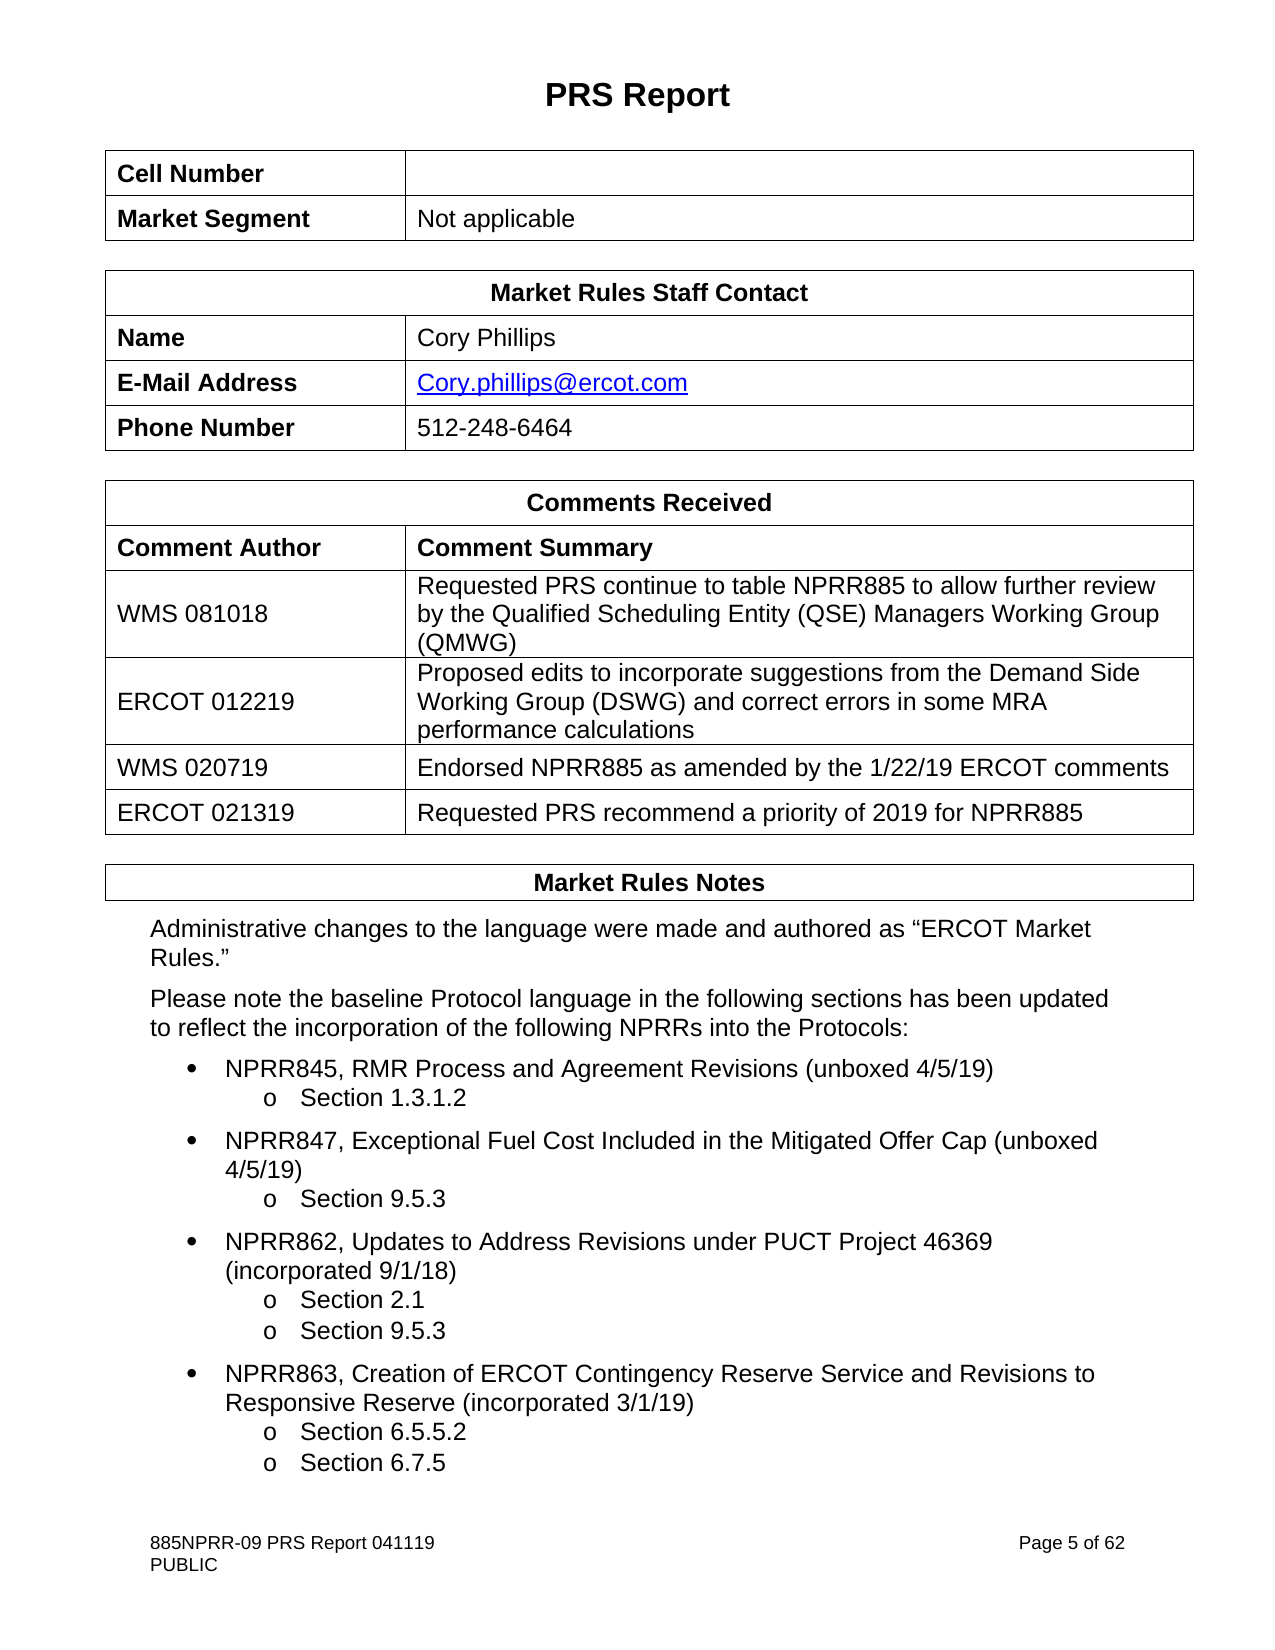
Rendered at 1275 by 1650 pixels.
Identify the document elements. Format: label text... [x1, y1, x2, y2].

table_cell Comment Author [106, 526, 405, 569]
list NPRR863, Creation of ERCOT Contingency Reserve Service and Revisions to Responsive Reserve (incorporated 3/1/19) [187, 1359, 1125, 1417]
table_cell [406, 151, 1193, 195]
table_cell Cory Phillips [406, 316, 1193, 360]
table_cell Name [106, 316, 405, 360]
list Section 6.7.5 [262, 1448, 1125, 1479]
table_cell Market Segment [106, 196, 405, 240]
table_cell Proposed edits to incorporate suggestions from the Demand Side Working Group (DSWG) and correct errors in some MRA performance calculations [406, 658, 1193, 744]
table_cell Not applicable [406, 196, 1193, 240]
table_cell Endorsed NPRR885 as amended by the 1/22/19 ERCOT comments [406, 745, 1193, 789]
text Administrative changes to the language were made and authored as “ERCOT Market Rules.” [150, 914, 1125, 971]
list Section 1.3.1.2 [262, 1083, 1125, 1114]
table_cell Requested PRS recommend a priority of 2019 for NPRR885 [406, 790, 1193, 834]
table_header Market Rules Notes [106, 865, 1193, 900]
table_cell 512-248-6464 [406, 406, 1193, 450]
table_cell Cory.phillips@ercot.com [406, 361, 1193, 405]
table_cell E-Mail Address [106, 361, 405, 405]
list NPRR847, Exceptional Fuel Cost Included in the Mitigated Offer Cap (unboxed 4/5/19) [187, 1126, 1125, 1184]
table_cell WMS 020719 [106, 745, 405, 789]
table_cell Phone Number [106, 406, 405, 450]
list NPRR862, Updates to Address Revisions under PUCT Project 46369 (incorporated 9/1/18) [187, 1227, 1125, 1285]
list Section 6.5.5.2 [262, 1417, 1125, 1448]
table_header Comments Received [106, 481, 1193, 524]
list Section 9.5.3 [262, 1316, 1125, 1347]
table_cell WMS 081018 [106, 571, 405, 657]
table_cell Cell Number [106, 151, 405, 195]
text Please note the baseline Protocol language in the following sections has been updated to reflect the incorporation of the following NPRRs into the Protocols: [150, 984, 1125, 1041]
list NPRR845, RMR Process and Agreement Revisions (unboxed 4/5/19) [187, 1054, 1125, 1083]
list Section 2.1 [262, 1285, 1125, 1316]
table_cell Comment Summary [406, 526, 1193, 569]
table_cell ERCOT 021319 [106, 790, 405, 834]
list Section 9.5.3 [262, 1184, 1125, 1215]
table_cell Requested PRS continue to table NPRR885 to allow further review by the Qualified Scheduling Entity (QSE) Managers Working Group (QMWG) [406, 571, 1193, 657]
table_cell ERCOT 012219 [106, 658, 405, 744]
table_header Market Rules Staff Contact [106, 271, 1193, 315]
